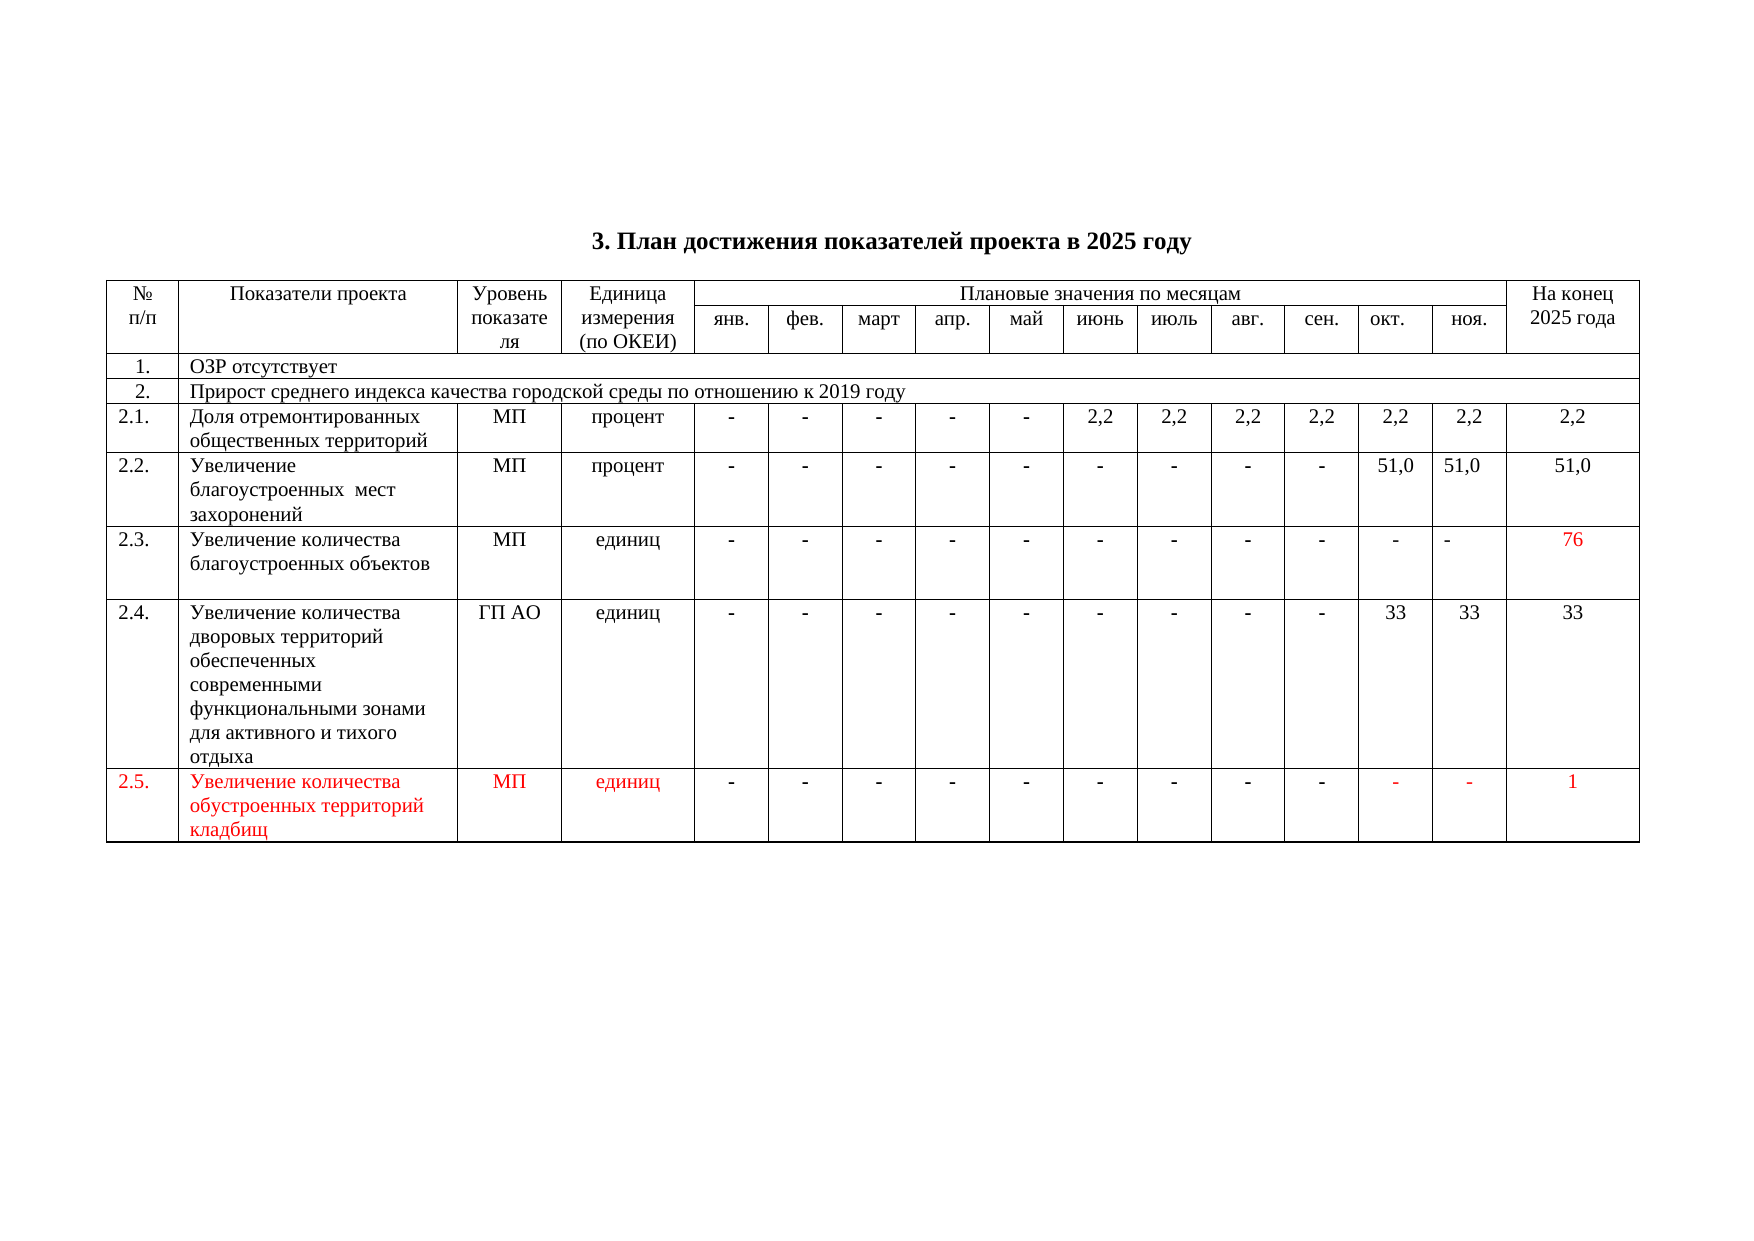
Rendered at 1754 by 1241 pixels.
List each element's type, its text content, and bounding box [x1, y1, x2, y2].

table_cell 1 [1507, 769, 1639, 841]
table_cell - [1212, 527, 1284, 599]
table_cell - [769, 600, 842, 768]
table_header На конец 2025 года [1507, 281, 1639, 353]
table_cell - [990, 769, 1063, 841]
table_cell Прирост среднего индекса качества городской среды по отношению к 2019 году [179, 379, 1639, 403]
table_cell Увеличение благоустроенных мест захоронений [179, 453, 457, 526]
table_cell - [769, 453, 842, 526]
table_cell - [843, 453, 915, 526]
table_cell - [1064, 769, 1137, 841]
table_cell янв. [695, 306, 768, 353]
table_cell 2.4. [107, 600, 178, 768]
table_cell - [769, 769, 842, 841]
table_cell - [1138, 453, 1211, 526]
table_cell - [695, 527, 768, 599]
table_cell - [695, 453, 768, 526]
table_cell - [916, 600, 989, 768]
table_cell Доля отремонтированных общественных территорий [179, 404, 457, 452]
table_cell 51,0 [1433, 453, 1506, 526]
table_cell - [1138, 769, 1211, 841]
table_cell 33 [1359, 600, 1432, 768]
table_header Показатели проекта [179, 281, 457, 353]
table_cell 2,2 [1212, 404, 1284, 452]
table_cell - [1138, 527, 1211, 599]
table_header № п/п [107, 281, 178, 353]
table_cell - [769, 404, 842, 452]
table_cell - [1285, 769, 1358, 841]
table_cell - [843, 404, 915, 452]
table_cell - [843, 769, 915, 841]
table_cell - [695, 769, 768, 841]
table_cell - [1064, 453, 1137, 526]
table_cell - [843, 600, 915, 768]
table_cell - [1285, 600, 1358, 768]
table_cell 2. [107, 379, 178, 403]
table_cell - [916, 769, 989, 841]
table_cell 76 [1507, 527, 1639, 599]
table_cell 33 [1507, 600, 1639, 768]
table_cell апр. [916, 306, 989, 353]
table_header Уровень показателя [458, 281, 561, 353]
table_cell - [990, 600, 1063, 768]
table_cell МП [458, 453, 561, 526]
table_cell - [1285, 527, 1358, 599]
table_cell процент [562, 453, 694, 526]
table_cell единиц [562, 600, 694, 768]
table_cell ОЗР отсутствует [179, 354, 1639, 378]
table_cell авг. [1212, 306, 1284, 353]
table_cell Увеличение количества дворовых территорий обеспеченных современными функциональными зонами для активного и тихого отдыха [179, 600, 457, 768]
table_cell 2,2 [1433, 404, 1506, 452]
table_cell 1. [107, 354, 178, 378]
table_cell Увеличение количества благоустроенных объектов [179, 527, 457, 599]
table_cell - [1212, 600, 1284, 768]
table_cell март [843, 306, 915, 353]
table_cell - [1064, 527, 1137, 599]
table_cell 33 [1433, 600, 1506, 768]
table_cell фев. [769, 306, 842, 353]
table_cell ноя. [1433, 306, 1506, 353]
table_header Единица измерения (по ОКЕИ) [562, 281, 694, 353]
table_cell 2.2. [107, 453, 178, 526]
table_cell Увеличение количества обустроенных территорий кладбищ [179, 769, 457, 841]
table_cell - [1433, 527, 1506, 599]
table_cell - [1212, 453, 1284, 526]
table_cell МП [458, 769, 561, 841]
table_cell - [990, 404, 1063, 452]
table_cell ГП АО [458, 600, 561, 768]
table_cell 51,0 [1507, 453, 1639, 526]
table_cell 2,2 [1359, 404, 1432, 452]
table_cell - [1138, 600, 1211, 768]
table_cell июнь [1064, 306, 1137, 353]
table_cell - [990, 527, 1063, 599]
table_cell сен. [1285, 306, 1358, 353]
table_cell - [916, 453, 989, 526]
table_cell 2.1. [107, 404, 178, 452]
table_cell 2.3. [107, 527, 178, 599]
table_cell - [1433, 769, 1506, 841]
table_cell - [1285, 453, 1358, 526]
table_cell окт. [1359, 306, 1432, 353]
table_cell 2.5. [107, 769, 178, 841]
table_cell 2,2 [1138, 404, 1211, 452]
table_cell - [916, 404, 989, 452]
table_cell - [916, 527, 989, 599]
table_cell единиц [562, 769, 694, 841]
table_cell - [1212, 769, 1284, 841]
table_header Плановые значения по месяцам [695, 281, 1506, 305]
table_cell МП [458, 404, 561, 452]
table_cell 2,2 [1285, 404, 1358, 452]
table_cell 2,2 [1507, 404, 1639, 452]
table_cell - [990, 453, 1063, 526]
table_cell процент [562, 404, 694, 452]
table_cell - [695, 600, 768, 768]
table_cell - [695, 404, 768, 452]
table_cell 51,0 [1359, 453, 1432, 526]
table_cell июль [1138, 306, 1211, 353]
table_cell 2,2 [1064, 404, 1137, 452]
table_cell - [1359, 769, 1432, 841]
table_cell МП [458, 527, 561, 599]
table_cell - [843, 527, 915, 599]
table_cell - [769, 527, 842, 599]
text 3. План достижения показателей проекта в 2025 году [118, 226, 1665, 254]
table_cell - [1064, 600, 1137, 768]
table_cell - [1359, 527, 1432, 599]
table_cell май [990, 306, 1063, 353]
table_cell единиц [562, 527, 694, 599]
